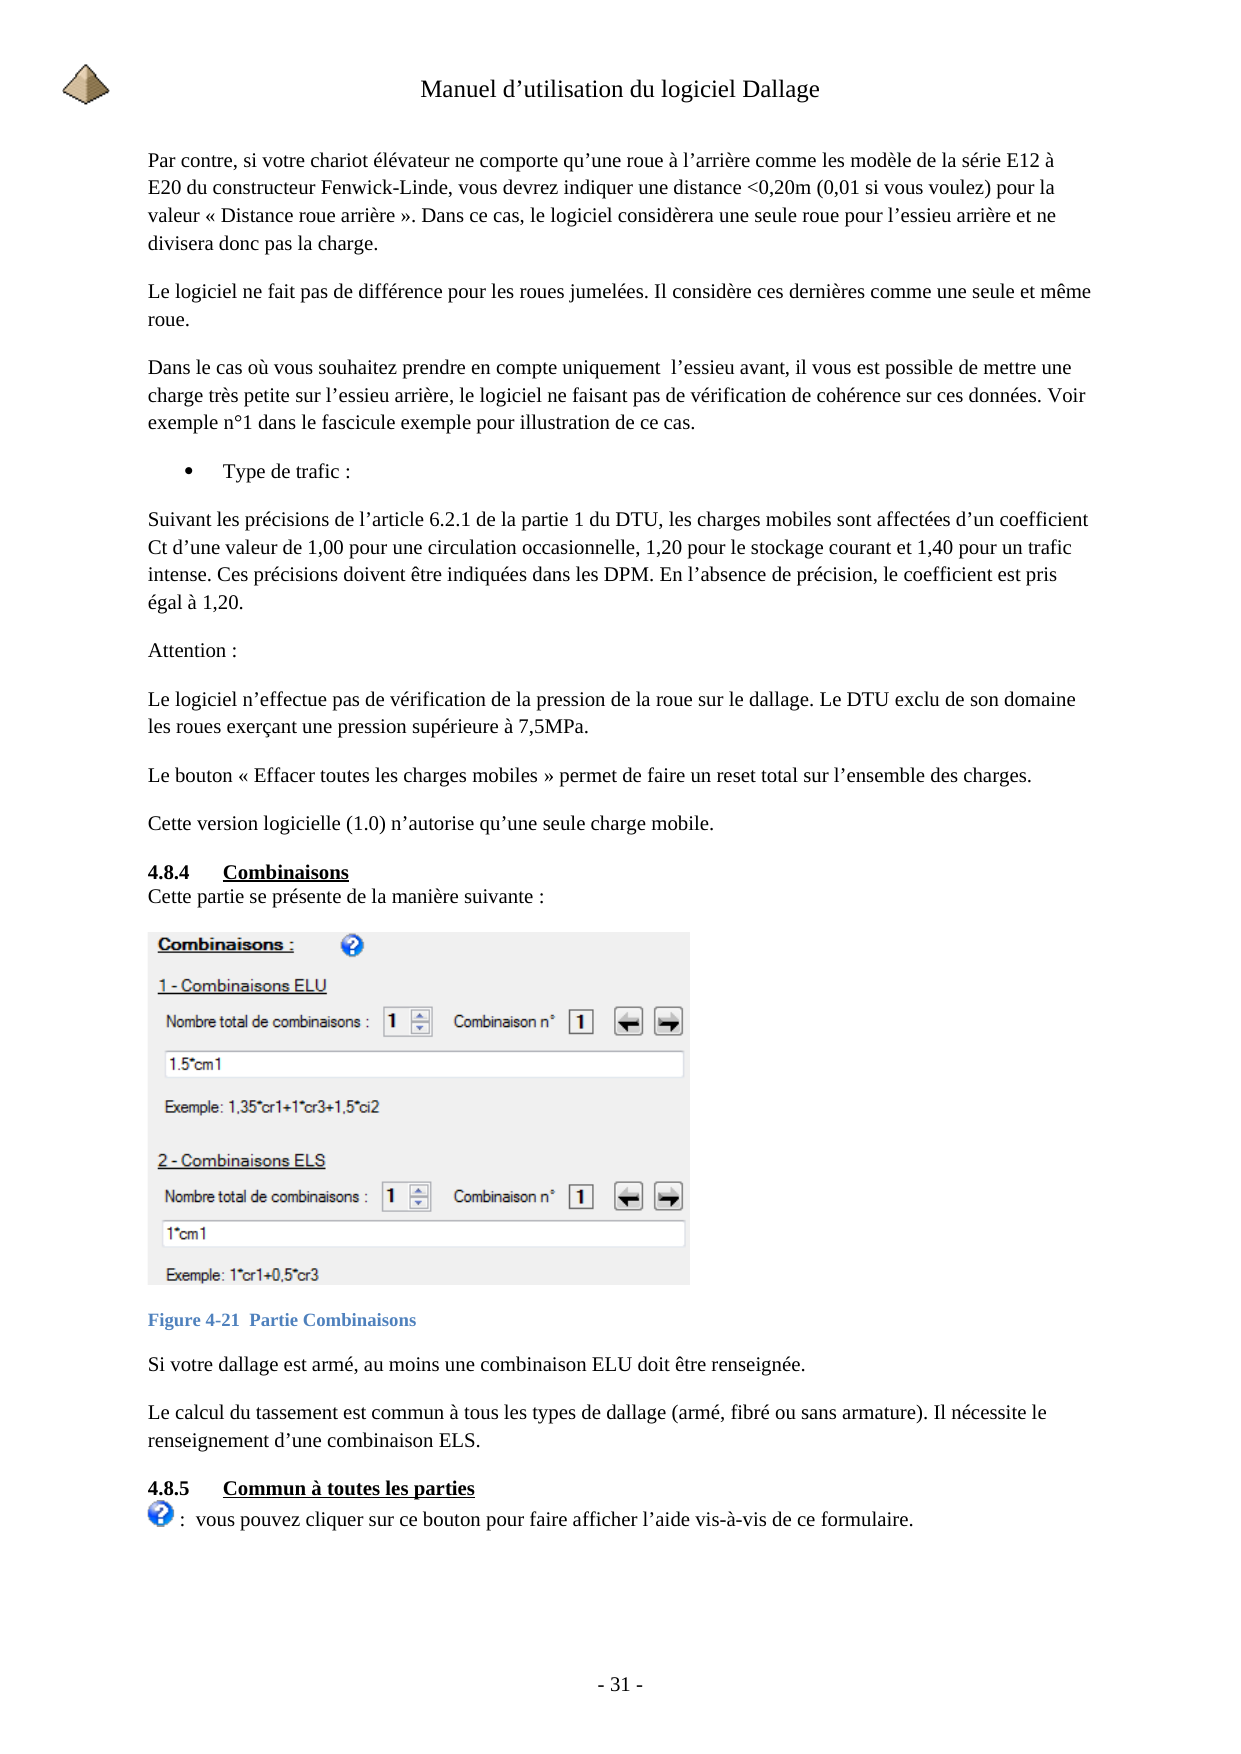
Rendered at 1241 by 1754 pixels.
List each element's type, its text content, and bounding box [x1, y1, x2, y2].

picture [62, 61, 110, 111]
text Suivant les précisions de l’article 6.2.1 de la partie 1 du DTU, les charges mobiles sont affectées d’un coefficient Ct d’une valeur de 1,00 pour une circulation occasionnelle, 1,20 pour le stockage courant et 1,40 pour un trafic intense. Ces précisions doivent être indiquées dans les DPM. En l’absence de précision, le coefficient est pris égal à 1,20. [148, 507, 1093, 614]
text : vous pouvez cliquer sur ce bouton pour faire afficher l’aide vis-à-vis de ce formulaire. [148, 1500, 1093, 1531]
picture [147, 932, 690, 1285]
text Le logiciel ne fait pas de différence pour les roues jumelées. Il considère ces dernières comme une seule et même roue. [148, 279, 1093, 331]
text Par contre, si votre chariot élévateur ne comporte qu’une roue à l’arrière comme les modèle de la série E12 à E20 du constructeur Fenwick-Linde, vous devrez indiquer une distance <0,20m (0,01 si vous voulez) pour la valeur « Distance roue arrière ». Dans ce cas, le logiciel considèrera une seule roue pour l’essieu arrière et ne divisera donc pas la charge. [148, 148, 1093, 254]
subtitle Commun à toutes les parties [148, 1476, 1093, 1500]
picture [147, 1500, 175, 1527]
list Type de trafic : [185, 458, 1093, 483]
text Le logiciel n’effectue pas de vérification de la pression de la roue sur le dallage. Le DTU exclu de son domaine les roues exerçant une pression supérieure à 7,5MPa. [148, 687, 1093, 738]
text Le bouton « Effacer toutes les charges mobiles » permet de faire un reset total sur l’ensemble des charges. [148, 763, 1093, 787]
subtitle Combinaisons [148, 859, 1093, 884]
text Attention : [148, 638, 1093, 662]
text Cette version logicielle (1.0) n’autorise qu’une seule charge mobile. [148, 811, 1093, 835]
text Le calcul du tassement est commun à tous les types de dallage (armé, fibré ou sans armature). Il nécessite le renseignement d’une combinaison ELS. [148, 1400, 1093, 1452]
text Cette partie se présente de la manière suivante : [148, 884, 1093, 908]
text Dans le cas où vous souhaitez prendre en compte uniquement l’essieu avant, il vous est possible de mettre une charge très petite sur l’essieu arrière, le logiciel ne faisant pas de vérification de cohérence sur ces données. Voir exemple n°1 dans le fascicule exemple pour illustration de ce cas. [148, 355, 1093, 434]
text Si votre dallage est armé, au moins une combinaison ELU doit être renseignée. [148, 1352, 1093, 1376]
